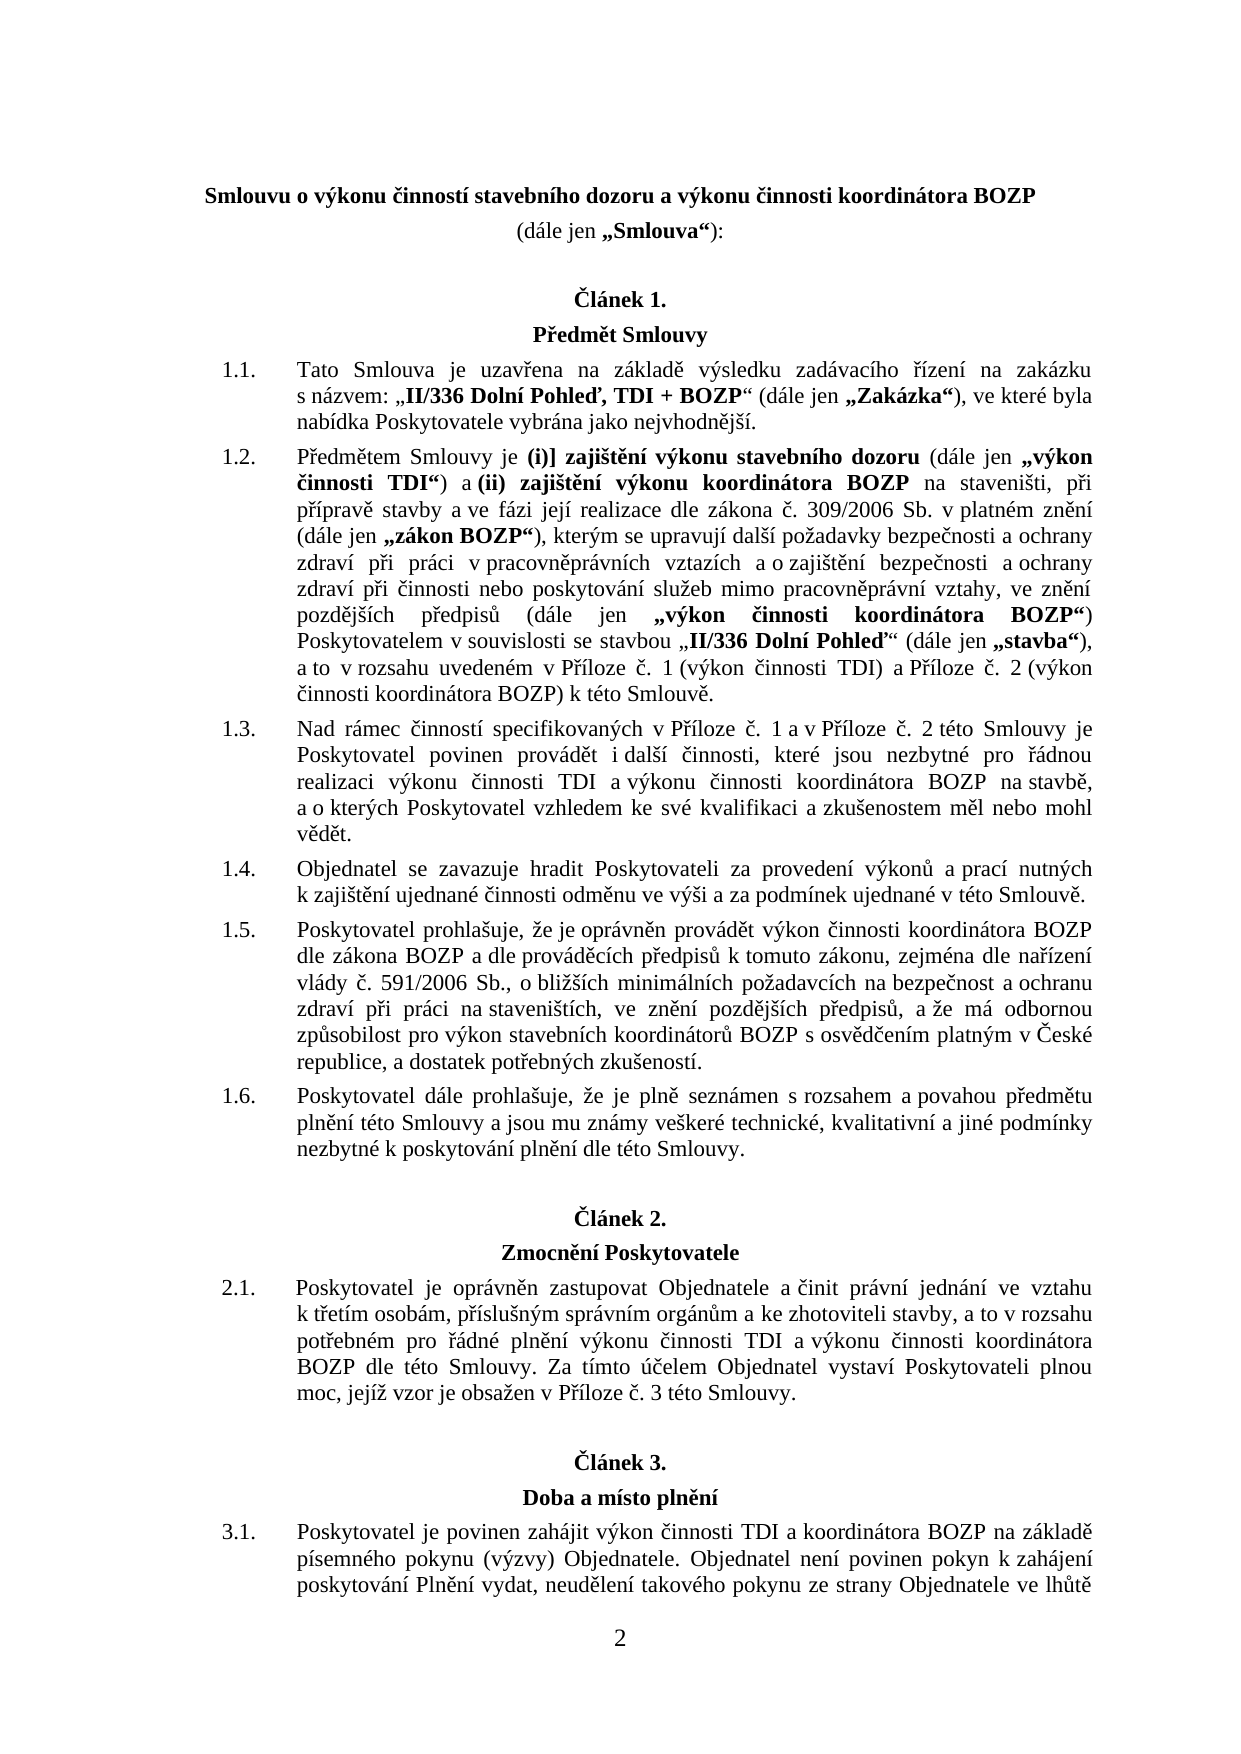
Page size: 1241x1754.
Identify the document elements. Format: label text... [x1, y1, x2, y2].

text (dále jen „Smlouva“): [148, 217, 1093, 243]
list 2.1. Poskytovatel je oprávněn zastupovat Objednatele a činit právní jednání ve vztahu k třetím osobám, příslušným správním orgánům a ke zhotoviteli stavby, a to v rozsahu potřebném pro řádné plnění výkonu činnosti TDI a výkonu činnosti koordinátora BOZP dle této Smlouvy. Za tímto účelem Objednatel vystaví Poskytovateli plnou moc, jejíž vzor je obsažen v Příloze č. 3 této Smlouvy. [221, 1274, 1093, 1406]
list Tato Smlouva je uzavřena na základě výsledku zadávacího řízení na zakázku s názvem: „II/336 Dolní Pohleď, TDI + BOZP“ (dále jen „Zakázka“), ve které byla nabídka Poskytovatele vybrána jako nejvhodnější. [222, 356, 1093, 435]
text Poskytovatel prohlašuje, že je oprávněn provádět výkon činnosti koordinátora BOZP dle zákona BOZP a dle prováděcích předpisů k tomuto zákonu, zejména dle nařízení vlády č. 591/2006 Sb., o bližších minimálních požadavcích na bezpečnost a ochranu zdraví při práci na staveništích, ve znění pozdějších předpisů, a že má odbornou způsobilost pro výkon stavebních koordinátorů BOZP s osvědčením platným v České republice, a dostatek potřebných zkušeností. [222, 916, 1093, 1074]
list Předmětem Smlouvy je (i)] zajištění výkonu stavebního dozoru (dále jen „výkon činnosti TDI“) a (ii) zajištění výkonu koordinátora BOZP na staveništi, při přípravě stavby a ve fázi její realizace dle zákona č. 309/2006 Sb. v platném znění (dále jen „zákon BOZP“), kterým se upravují další požadavky bezpečnosti a ochrany zdraví při práci v pracovněprávních vztazích a o zajištění bezpečnosti a ochrany zdraví při činnosti nebo poskytování služeb mimo pracovněprávní vztahy, ve znění pozdějších předpisů (dále jen „výkon činnosti koordinátora BOZP“) Poskytovatelem v souvislosti se stavbou „II/336 Dolní Pohleď“ (dále jen „stavba“), a to v rozsahu uvedeném v Příloze č. 1 (výkon činnosti TDI) a Příloze č. 2 (výkon činnosti koordinátora BOZP) k této Smlouvě. [222, 443, 1093, 707]
text Doba a místo plnění [148, 1483, 1093, 1510]
list Nad rámec činností specifikovaných v Příloze č. 1 a v Příloze č. 2 této Smlouvy je Poskytovatel povinen provádět i další činnosti, které jsou nezbytné pro řádnou realizaci výkonu činnosti TDI a výkonu činnosti koordinátora BOZP na stavbě, a o kterých Poskytovatel vzhledem ke své kvalifikaci a zkušenostem měl nebo mohl vědět. [222, 715, 1093, 847]
text Poskytovatel dále prohlašuje, že je plně seznámen s rozsahem a povahou předmětu plnění této Smlouvy a jsou mu známy veškeré technické, kvalitativní a jiné podmínky nezbytné k poskytování plnění dle této Smlouvy. [222, 1083, 1093, 1162]
text Objednatel se zavazuje hradit Poskytovateli za provedení výkonů a prací nutných k zajištění ujednané činnosti odměnu ve výši a za podmínek ujednané v této Smlouvě. [222, 855, 1093, 908]
text Zmocnění Poskytovatele [148, 1239, 1093, 1266]
text Předmět Smlouvy [148, 321, 1093, 347]
text Smlouvu o výkonu činností stavebního dozoru a výkonu činnosti koordinátora BOZP [148, 182, 1093, 209]
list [222, 1518, 1093, 1597]
